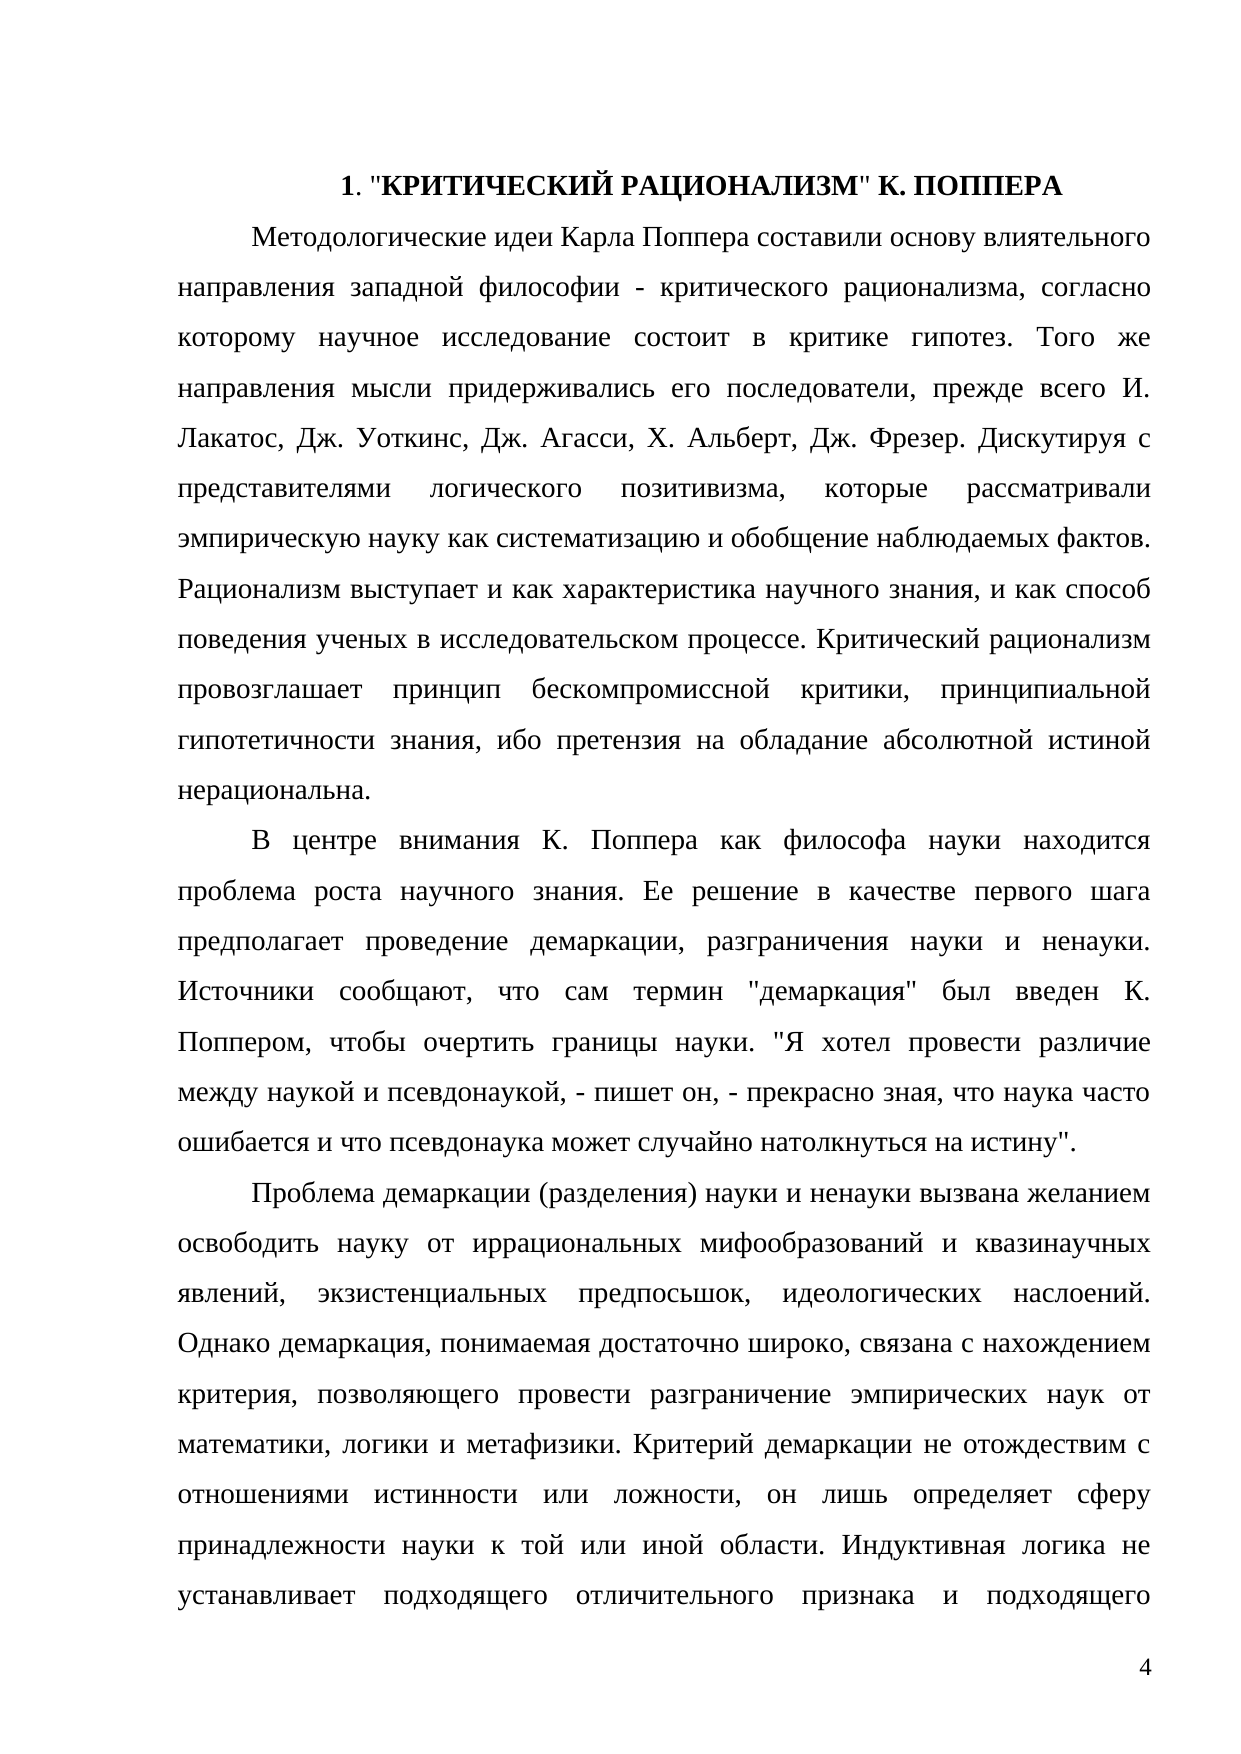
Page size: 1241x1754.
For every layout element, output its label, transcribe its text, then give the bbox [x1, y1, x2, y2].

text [177, 1175, 1152, 1611]
text В центре внимания К. Поппера как философа науки находится проблема роста научного знания. Ее решение в качестве первого шага предполагает проведение демаркации, разграничения науки и ненауки. Источники сообщают, что сам термин "демаркация" был введен К. Поппером, чтобы очертить границы науки. "Я хотел провести различие между наукой и псевдонаукой, - пишет он, - прекрасно зная, что наука часто ошибается и что псевдонаука может случайно натолкнуться на истину". [177, 822, 1152, 1158]
text 1. "КРИТИЧЕСКИЙ РАЦИОНАЛИЗМ" К. ПОППЕРА [177, 168, 1152, 202]
text Методологические идеи Карла Поппера составили основу влиятельного направления западной философии - критического рационализма, согласно которому научное исследование состоит в критике гипотез. Того же направления мысли придерживались его последователи, прежде всего И. Лакатос, Дж. Уоткинс, Дж. Агасси, Х. Альберт, Дж. Фрезер. Дискутируя с представителями логического позитивизма, которые рассматривали эмпирическую науку как систематизацию и обобщение наблюдаемых фактов. Рационализм выступает и как характеристика научного знания, и как способ поведения ученых в исследовательском процессе. Критический рационализм провозглашает принцип бескомпромиссной критики, принципиальной гипотетичности знания, ибо претензия на обладание абсолютной истиной нерациональна. [177, 219, 1152, 806]
